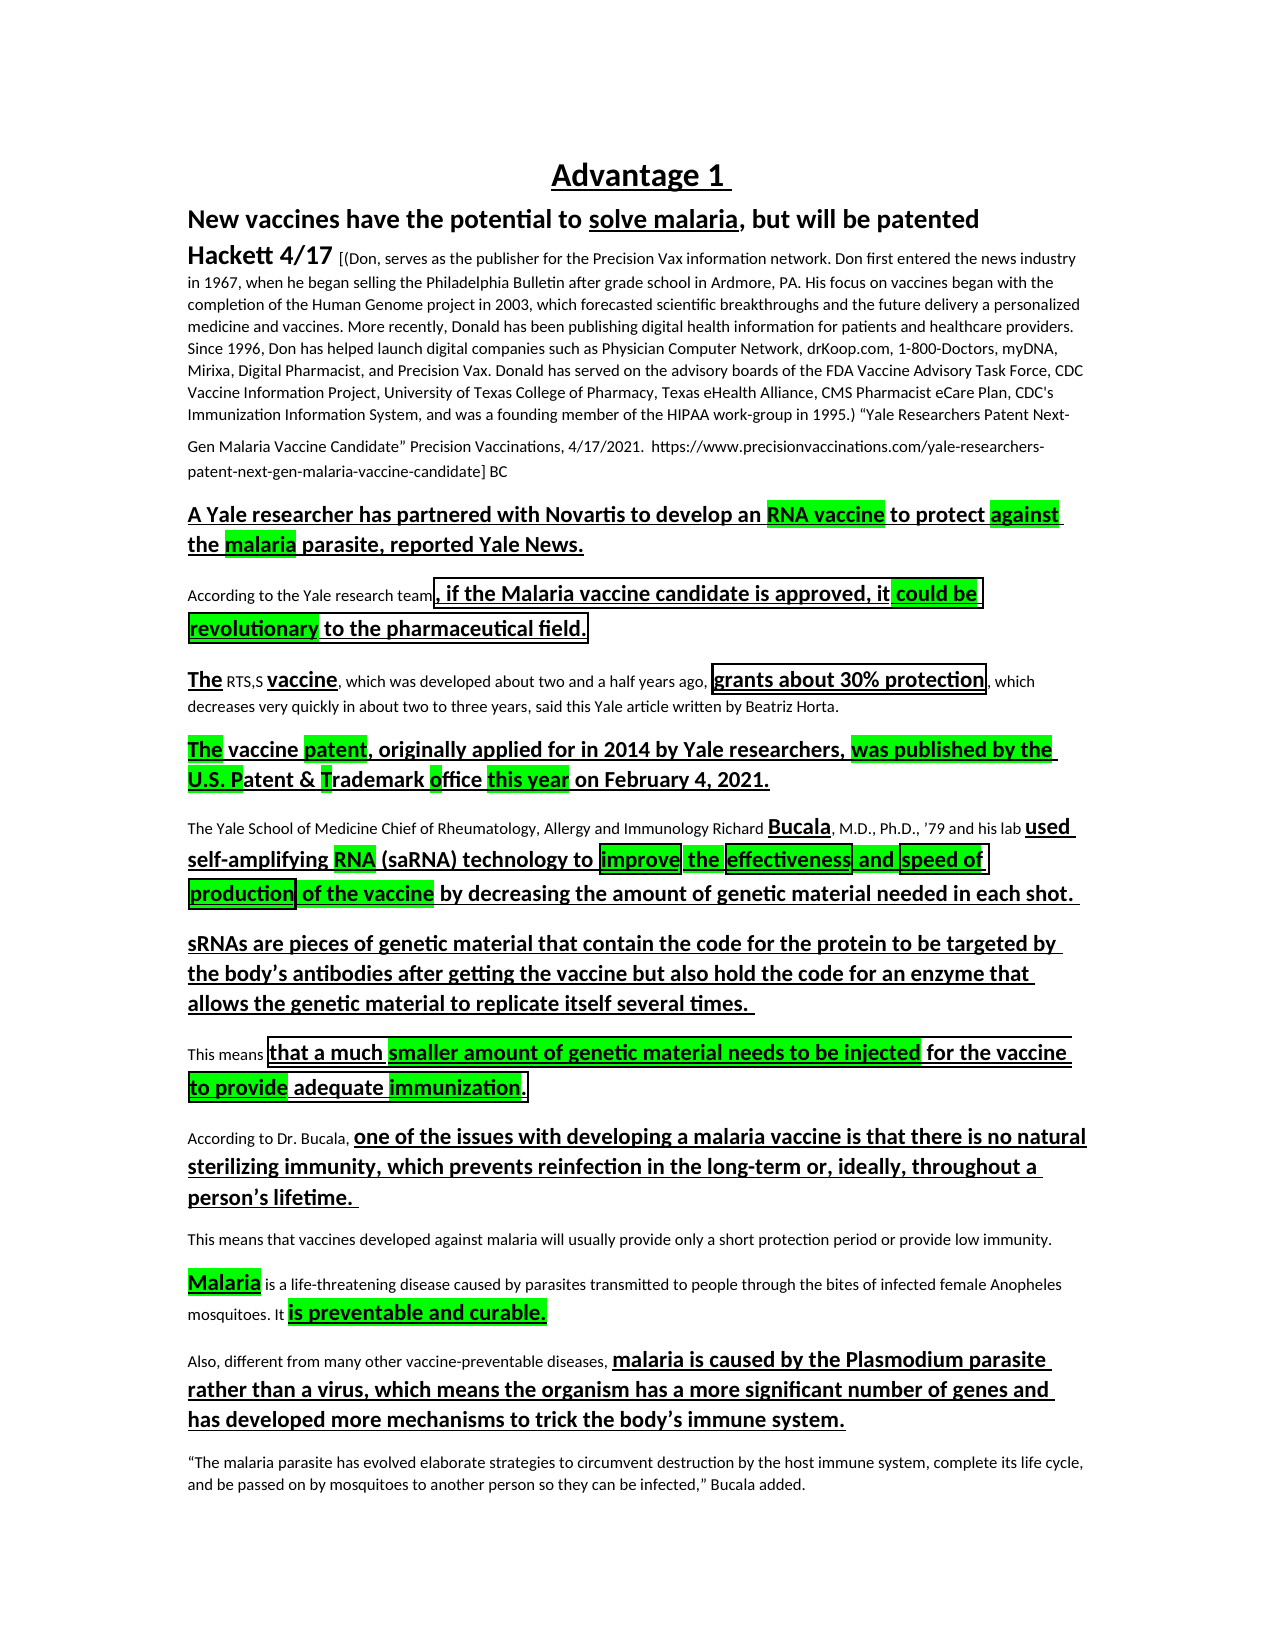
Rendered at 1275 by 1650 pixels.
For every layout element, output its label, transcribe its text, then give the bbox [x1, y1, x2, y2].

text A Yale researcher has partnered with Novartis to develop an RNA vaccine to protect against the malaria parasite, reported Yale News. [187, 500, 1087, 558]
text According to the Yale research team, if the Malaria vaccine candidate is approved, it could be revolutionary to the pharmaceutical field. [187, 577, 1087, 644]
text Also, different from many other vaccine-preventable diseases, malaria is caused by the Plasmodium parasite rather than a virus, which means the organism has a more significant number of genes and has developed more mechanisms to trick the body’s immune system. [187, 1345, 1087, 1433]
text This means that a much smaller amount of genetic material needs to be injected for the vaccine to provide adequate immunization. [187, 1036, 1087, 1103]
subtitle New vaccines have the potential to solve malaria, but will be patented [187, 202, 1087, 235]
text According to Dr. Bucala, one of the issues with developing a malaria vaccine is that there is no natural sterilizing immunity, which prevents reinfection in the long-term or, ideally, throughout a person’s lifetime. [187, 1122, 1087, 1211]
text This means that vaccines developed against malaria will usually provide only a short protection period or provide low immunity. [187, 1229, 1087, 1250]
text The vaccine patent, originally applied for in 2014 by Yale researchers, was published by the U.S. Patent & Trademark office this year on February 4, 2021. [187, 735, 1087, 793]
text Malaria is a life-threatening disease caused by parasites transmitted to people through the bites of infected female Anopheles mosquitoes. It is preventable and curable. [187, 1268, 1087, 1326]
text sRNAs are pieces of genetic material that contain the code for the protein to be targeted by the body’s antibodies after getting the vaccine but also hold the code for an enzyme that allows the genetic material to replicate itself several times. [187, 929, 1087, 1017]
subtitle Advantage 1 [187, 154, 1087, 195]
text Hackett 4/17 [(Don, serves as the publisher for the Precision Vax information network. Don first entered the news industry in 1967, when he began selling the Philadelphia Bulletin after grade school in Ardmore, PA. His focus on vaccines began with the completion of the Human Genome project in 2003, which forecasted scientific breakthroughs and the future delivery a personalized medicine and vaccines. More recently, Donald has been publishing digital health information for patients and healthcare providers. Since 1996, Don has helped launch digital companies such as Physician Computer Network, drKoop.com, 1-800-Doctors, myDNA, Mirixa, Digital Pharmacist, and Precision Vax. Donald has served on the advisory boards of the FDA Vaccine Advisory Task Force, CDC Vaccine Information Project, University of Texas College of Pharmacy, Texas eHealth Alliance, CMS Pharmacist eCare Plan, CDC's Immunization Information System, and was a founding member of the HIPAA work-group in 1995.) “Yale Researchers Patent Next-Gen Malaria Vaccine Candidate” Precision Vaccinations, 4/17/2021. https://www.precisionvaccinations.com/yale-researchers-patent-next-gen-malaria-vaccine-candidate] BC [187, 238, 1087, 482]
text The RTS,S vaccine, which was developed about two and a half years ago, grants about 30% protection, which decreases very quickly in about two to three years, said this Yale article written by Beatriz Horta. [187, 663, 1087, 717]
text The Yale School of Medicine Chief of Rheumatology, Allergy and Immunology Richard Bucala, M.D., Ph.D., ’79 and his lab used self-amplifying RNA (saRNA) technology to improve the effectiveness and speed of production of the vaccine by decreasing the amount of genetic material needed in each shot. [187, 812, 1087, 910]
text “The malaria parasite has evolved elaborate strategies to circumvent destruction by the host immune system, complete its life cycle, and be passed on by mosquitoes to another person so they can be infected,” Bucala added. [187, 1452, 1087, 1494]
